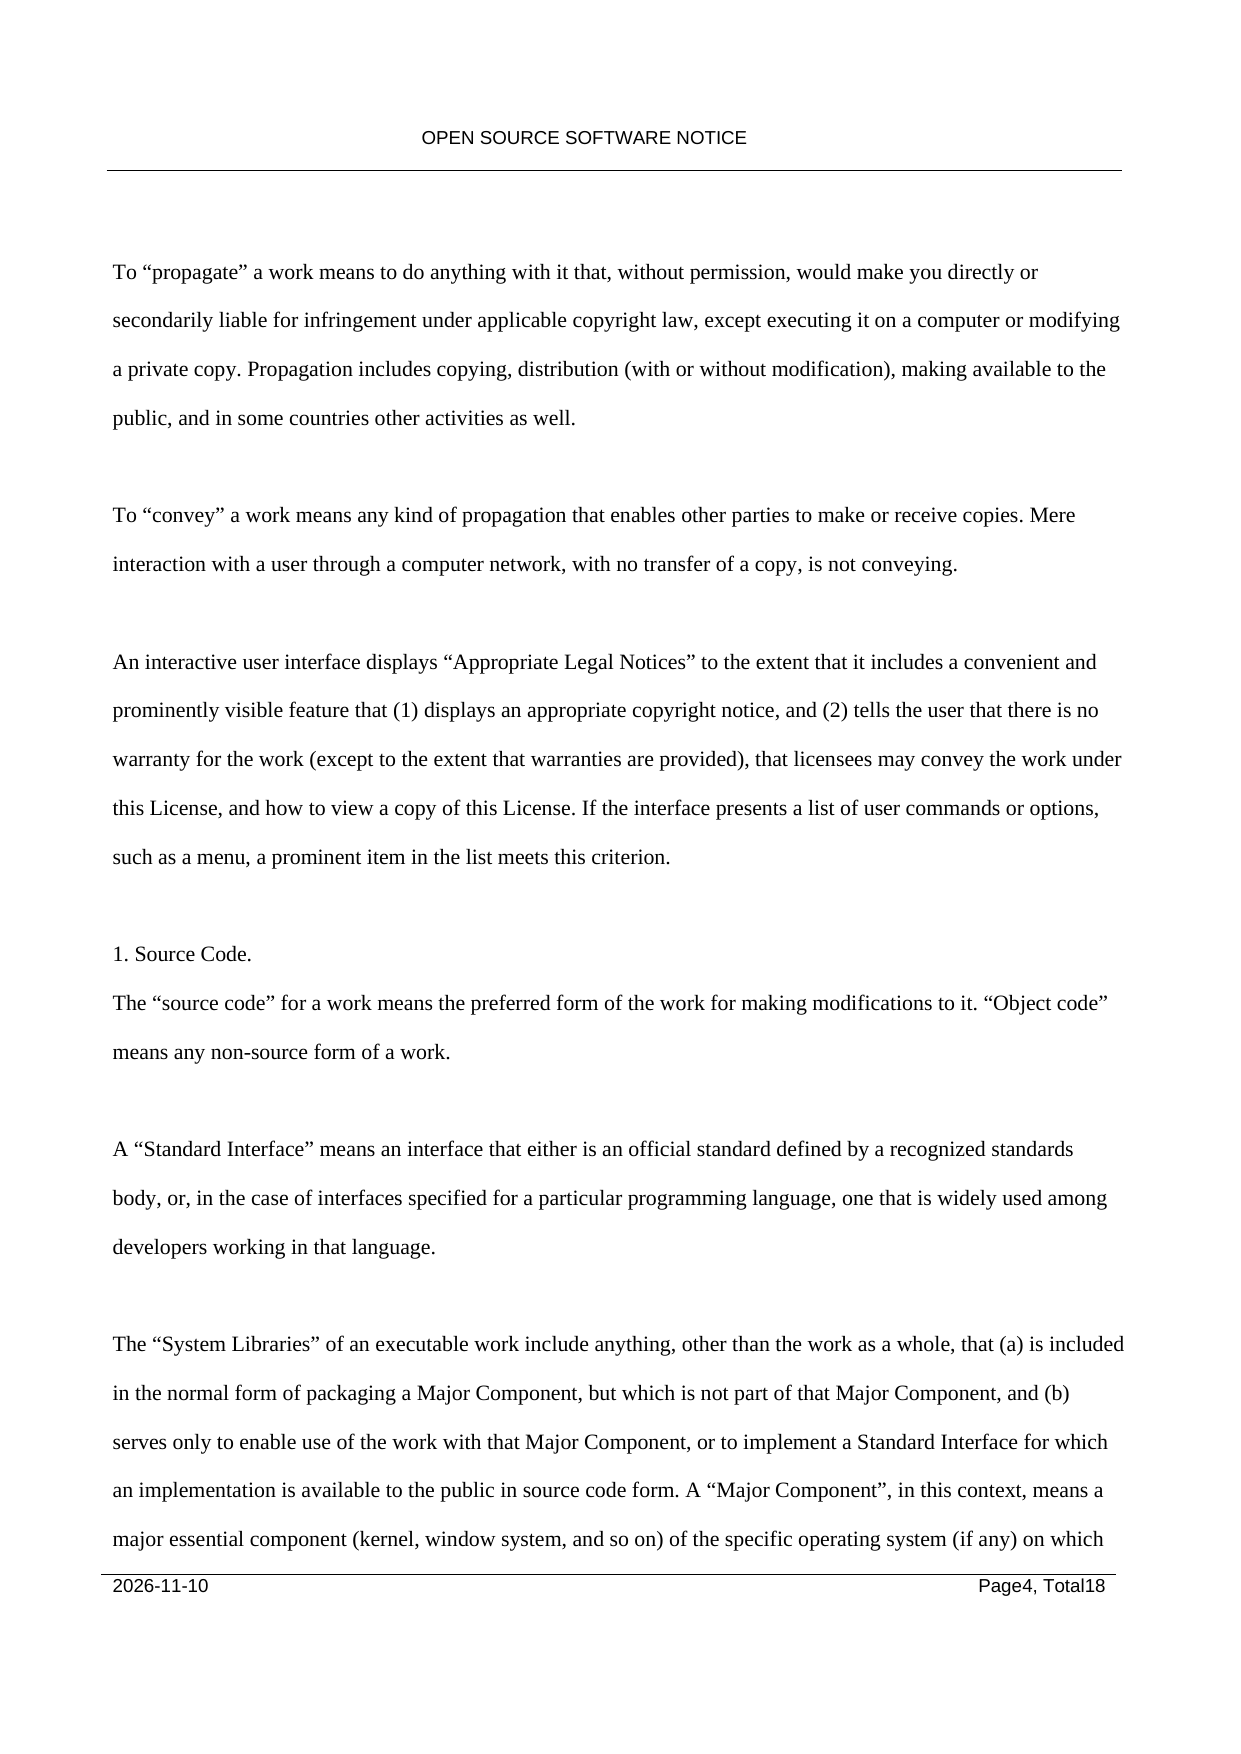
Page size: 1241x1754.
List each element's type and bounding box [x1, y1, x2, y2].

text [112, 206, 1128, 1555]
